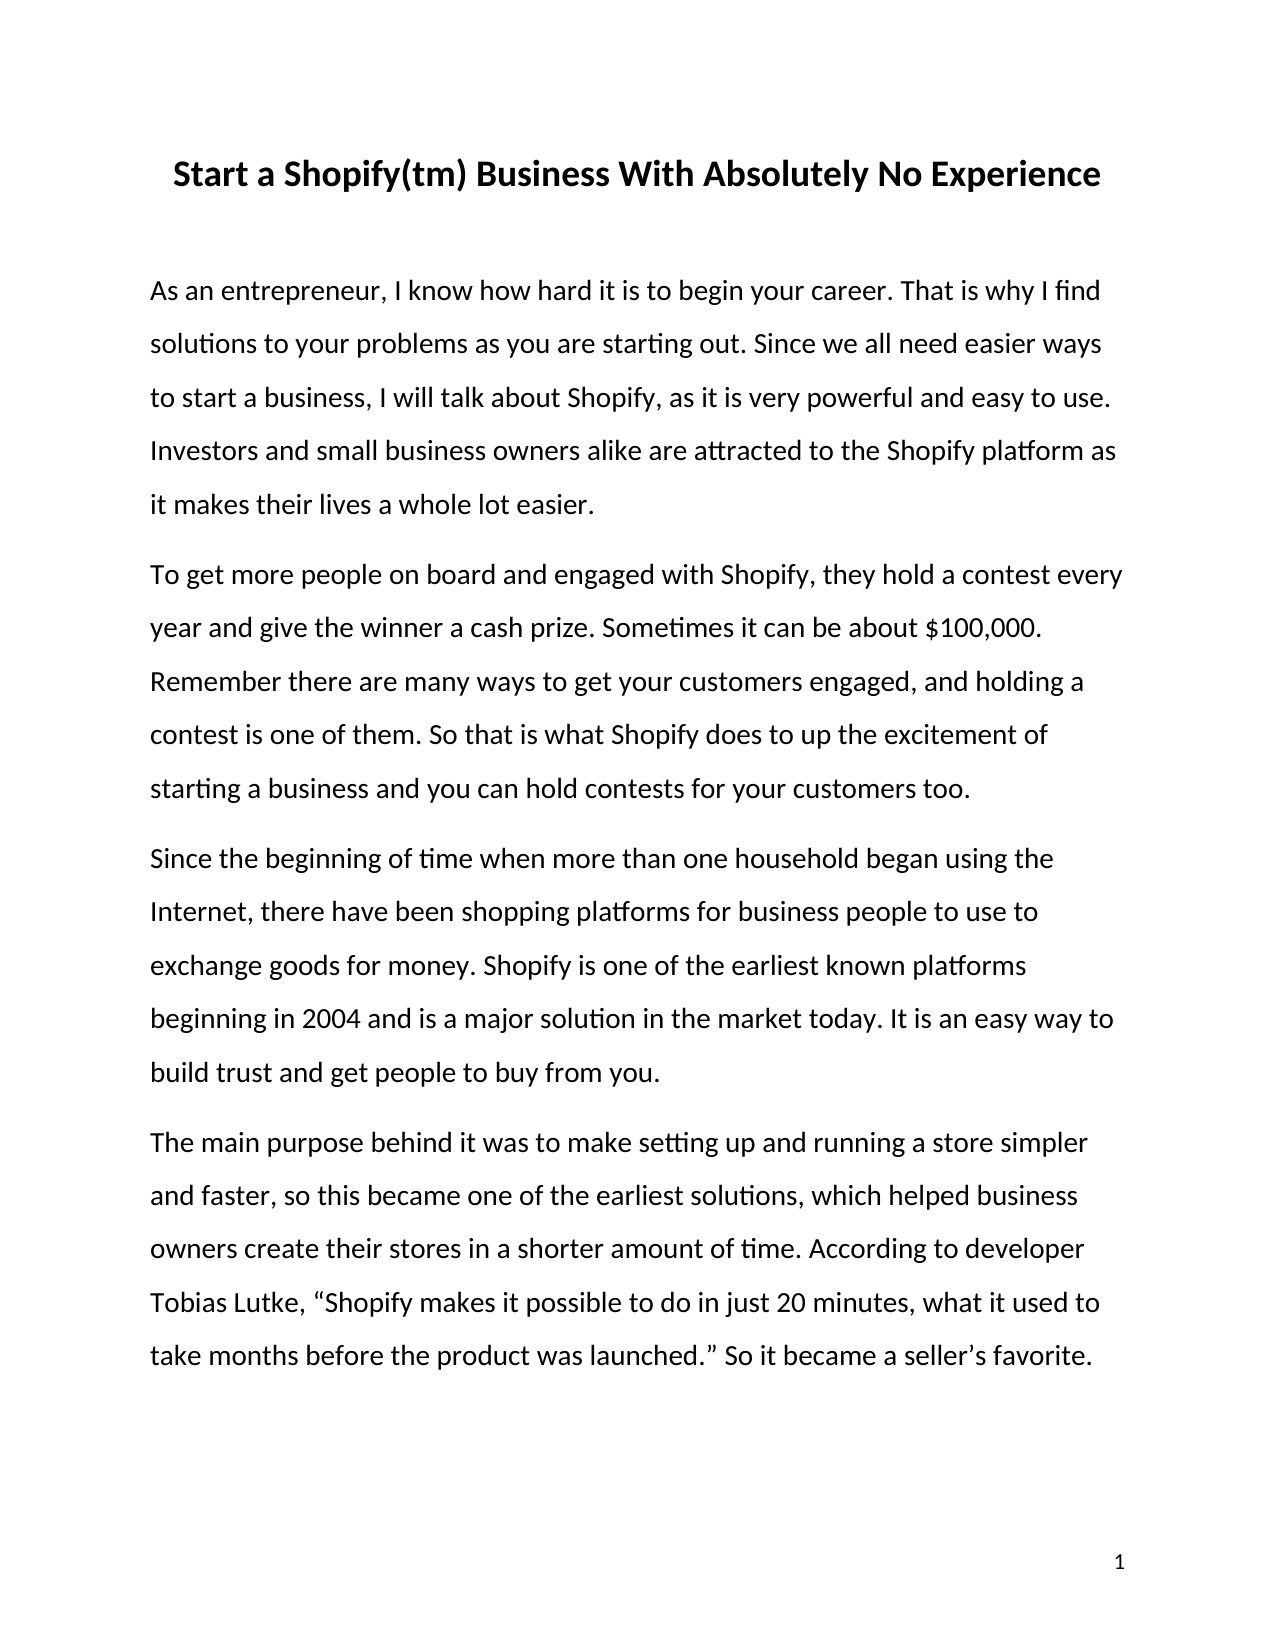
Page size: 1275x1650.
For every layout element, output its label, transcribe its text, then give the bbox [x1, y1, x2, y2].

text To get more people on board and engaged with Shopify, they hold a contest every year and give the winner a cash prize. Sometimes it can be about $100,000. Remember there are many ways to get your customers engaged, and holding a contest is one of them. So that is what Shopify does to up the excitement of starting a business and you can hold contests for your customers too. [150, 556, 1125, 805]
text The main purpose behind it was to make setting up and running a store simpler and faster, so this became one of the earliest solutions, which helped business owners create their stores in a shorter amount of time. According to developer Tobias Lutke, “Shopify makes it possible to do in just 20 minutes, what it used to take months before the product was launched.” So it became a seller’s favorite. [150, 1124, 1125, 1373]
text Since the beginning of time when more than one household began using the Internet, there have been shopping platforms for business people to use to exchange goods for money. Shopify is one of the earliest known platforms beginning in 2004 and is a major solution in the market today. It is an easy way to build trust and get people to buy from you. [150, 840, 1125, 1089]
text As an entrepreneur, I know how hard it is to begin your career. That is why I find solutions to your problems as you are starting out. Since we all need easier ways to start a business, I will talk about Shopify, as it is very powerful and easy to use. Investors and small business owners alike are attracted to the Shopify platform as it makes their lives a whole lot easier. [150, 272, 1125, 522]
text Start a Shopify(tm) Business With Absolutely No Experience [150, 150, 1125, 196]
